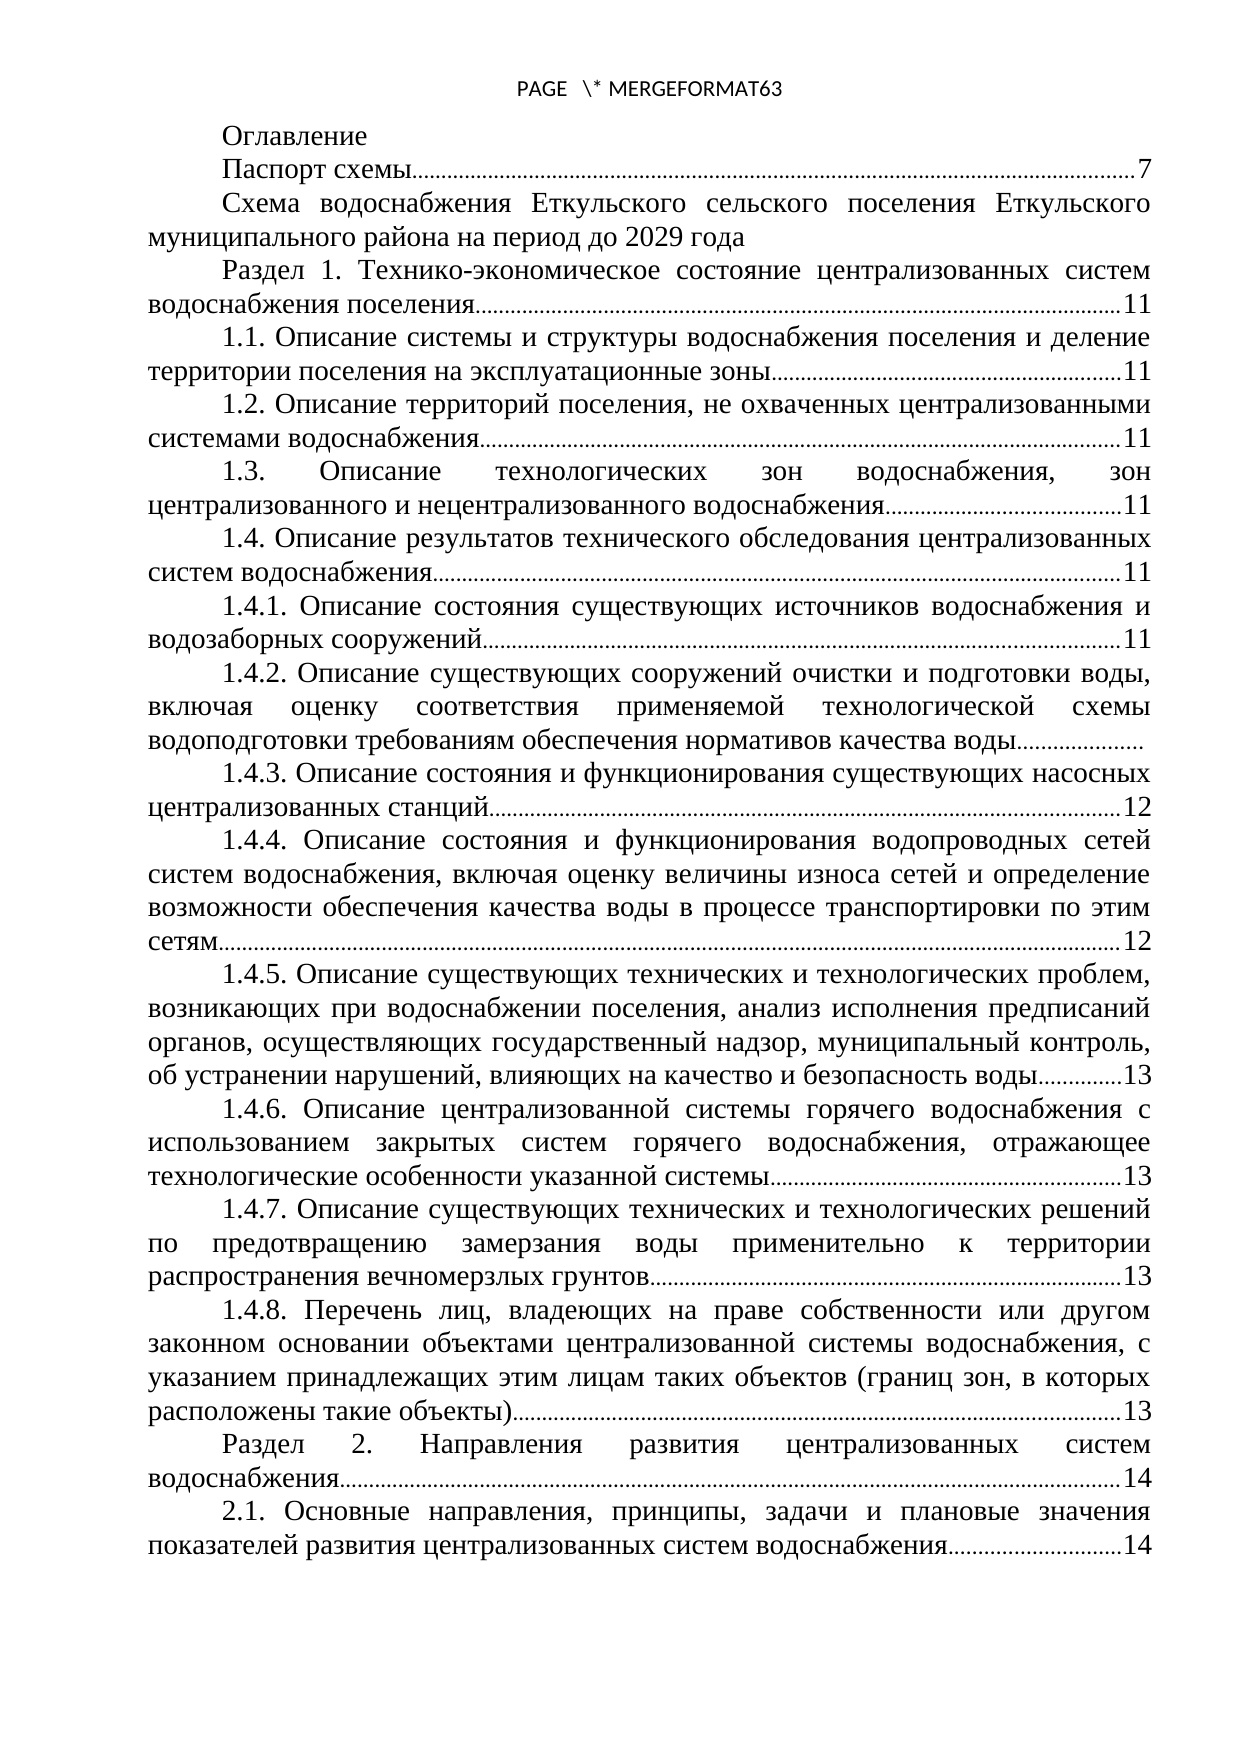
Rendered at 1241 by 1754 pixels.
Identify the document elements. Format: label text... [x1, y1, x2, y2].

text 1.4.7. Описание существующих технических и технологических решений по предотвращению замерзания воды применительно к территории распространения вечномерзлых грунтов 13 [148, 1191, 1152, 1292]
text 1.4. Описание результатов технического обследования централизованных систем водоснабжения 11 [148, 521, 1152, 588]
text 2.1. Основные направления, принципы, задачи и плановые значения показателей развития централизованных систем водоснабжения 14 [148, 1493, 1152, 1560]
text 1.4.8. Перечень лиц, владеющих на праве собственности или другом законном основании объектами централизованной системы водоснабжения, с указанием принадлежащих этим лицам таких объектов (границ зон, в которых расположены такие объекты) 13 [148, 1292, 1152, 1426]
text 1.4.4. Описание состояния и функционирования водопроводных сетей систем водоснабжения, включая оценку величины износа сетей и определение возможности обеспечения качества воды в процессе транспортировки по этим сетям 12 [148, 822, 1152, 957]
text 1.4.5. Описание существующих технических и технологических проблем, возникающих при водоснабжении поселения, анализ исполнения предписаний органов, осуществляющих государственный надзор, муниципальный контроль, об устранении нарушений, влияющих на качество и безопасность воды 13 [148, 957, 1152, 1091]
text Раздел 2. Направления развития централизованных систем водоснабжения 14 [148, 1426, 1152, 1493]
text 1.3. Описание технологических зон водоснабжения, зон централизованного и нецентрализованного водоснабжения 11 [148, 453, 1152, 521]
text 1.1. Описание системы и структуры водоснабжения поселения и деление территории поселения на эксплуатационные зоны 11 [148, 319, 1152, 386]
text 1.4.2. Описание существующих сооружений очистки и подготовки воды, включая оценку соответствия применяемой технологической схемы водоподготовки требованиям обеспечения нормативов качества воды [148, 655, 1152, 755]
text 1.4.1. Описание состояния существующих источников водоснабжения и водозаборных сооружений 11 [148, 588, 1152, 655]
text 1.4.6. Описание централизованной системы горячего водоснабжения с использованием закрытых систем горячего водоснабжения, отражающее технологические особенности указанной системы 13 [148, 1091, 1152, 1191]
text Схема водоснабжения Еткульского сельского поселения Еткульского муниципального района на период до 2029 года [148, 185, 1152, 252]
text Паспорт схемы 7 [148, 152, 1152, 185]
text Раздел 1. Технико-экономическое состояние централизованных систем водоснабжения поселения 11 [148, 252, 1152, 319]
text 1.2. Описание территорий поселения, не охваченных централизованными системами водоснабжения 11 [148, 386, 1152, 453]
text 1.4.3. Описание состояния и функционирования существующих насосных централизованных станций 12 [148, 755, 1152, 822]
text Оглавление [148, 118, 1152, 152]
